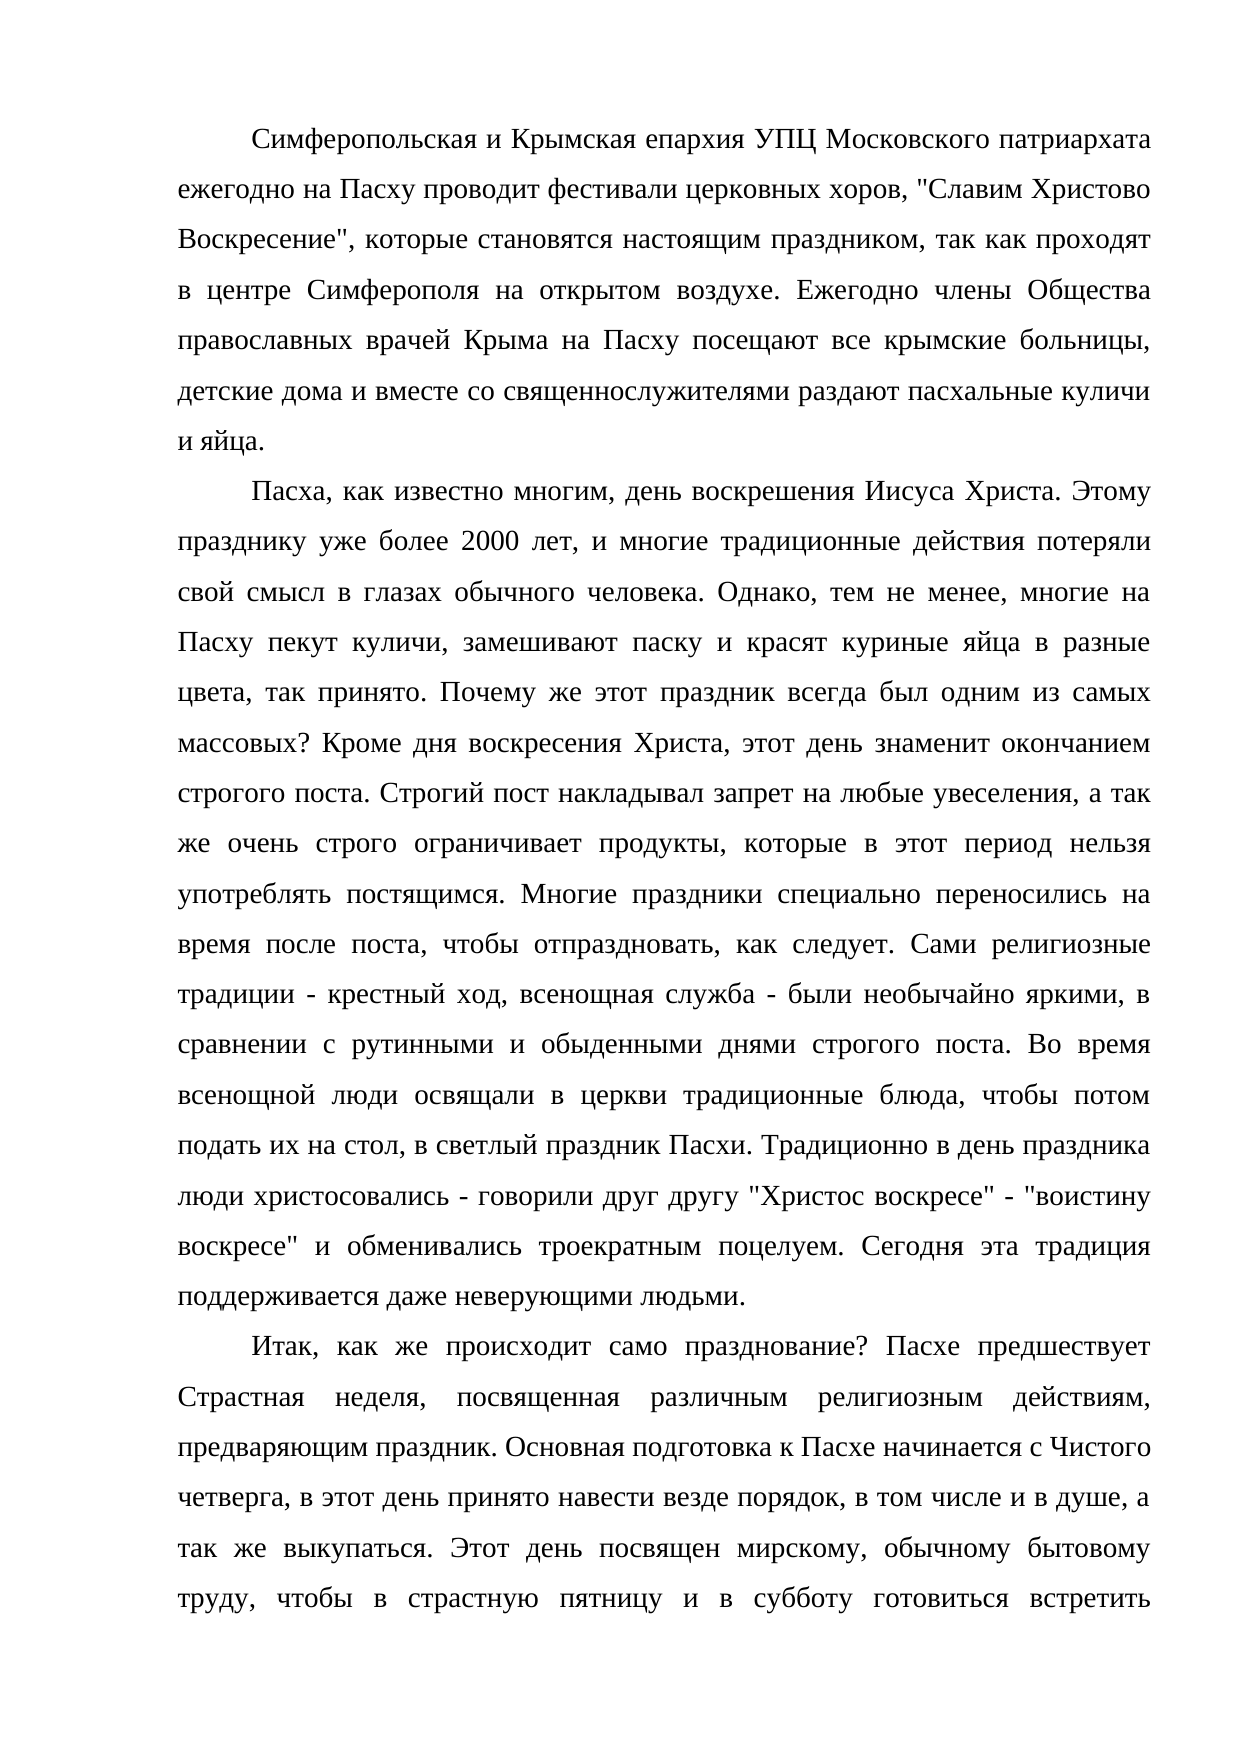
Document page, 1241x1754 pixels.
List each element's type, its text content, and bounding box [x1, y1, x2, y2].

text Симферопольская и Крымская епархия УПЦ Московского патриархата ежегодно на Пасху проводит фестивали церковных хоров, "Славим Христово Воскресение", которые становятся настоящим праздником, так как проходят в центре Симферополя на открытом воздухе. Ежегодно члены Общества православных врачей Крыма на Пасху посещают все крымские больницы, детские дома и вместе со священнослужителями раздают пасхальные куличи и яйца. [177, 121, 1152, 456]
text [177, 1328, 1152, 1614]
text Пасха, как известно многим, день воскрешения Иисуса Христа. Этому празднику уже более 2000 лет, и многие традиционные действия потеряли свой смысл в глазах обычного человека. Однако, тем не менее, многие на Пасху пекут куличи, замешивают паску и красят куриные яйца в разные цвета, так принято. Почему же этот праздник всегда был одним из самых массовых? Кроме дня воскресения Христа, этот день знаменит окончанием строгого поста. Строгий пост накладывал запрет на любые увеселения, а так же очень строго ограничивает продукты, которые в этот период нельзя употреблять постящимся. Многие праздники специально переносились на время после поста, чтобы отпраздновать, как следует. Сами религиозные традиции - крестный ход, всенощная служба - были необычайно яркими, в сравнении с рутинными и обыденными днями строгого поста. Во время всенощной люди освящали в церкви традиционные блюда, чтобы потом подать их на стол, в светлый праздник Пасхи. Традиционно в день праздника люди христосовались - говорили друг другу "Христос воскресе" - "воистину воскресе" и обменивались троекратным поцелуем. Сегодня эта традиция поддерживается даже неверующими людьми. [177, 473, 1152, 1312]
